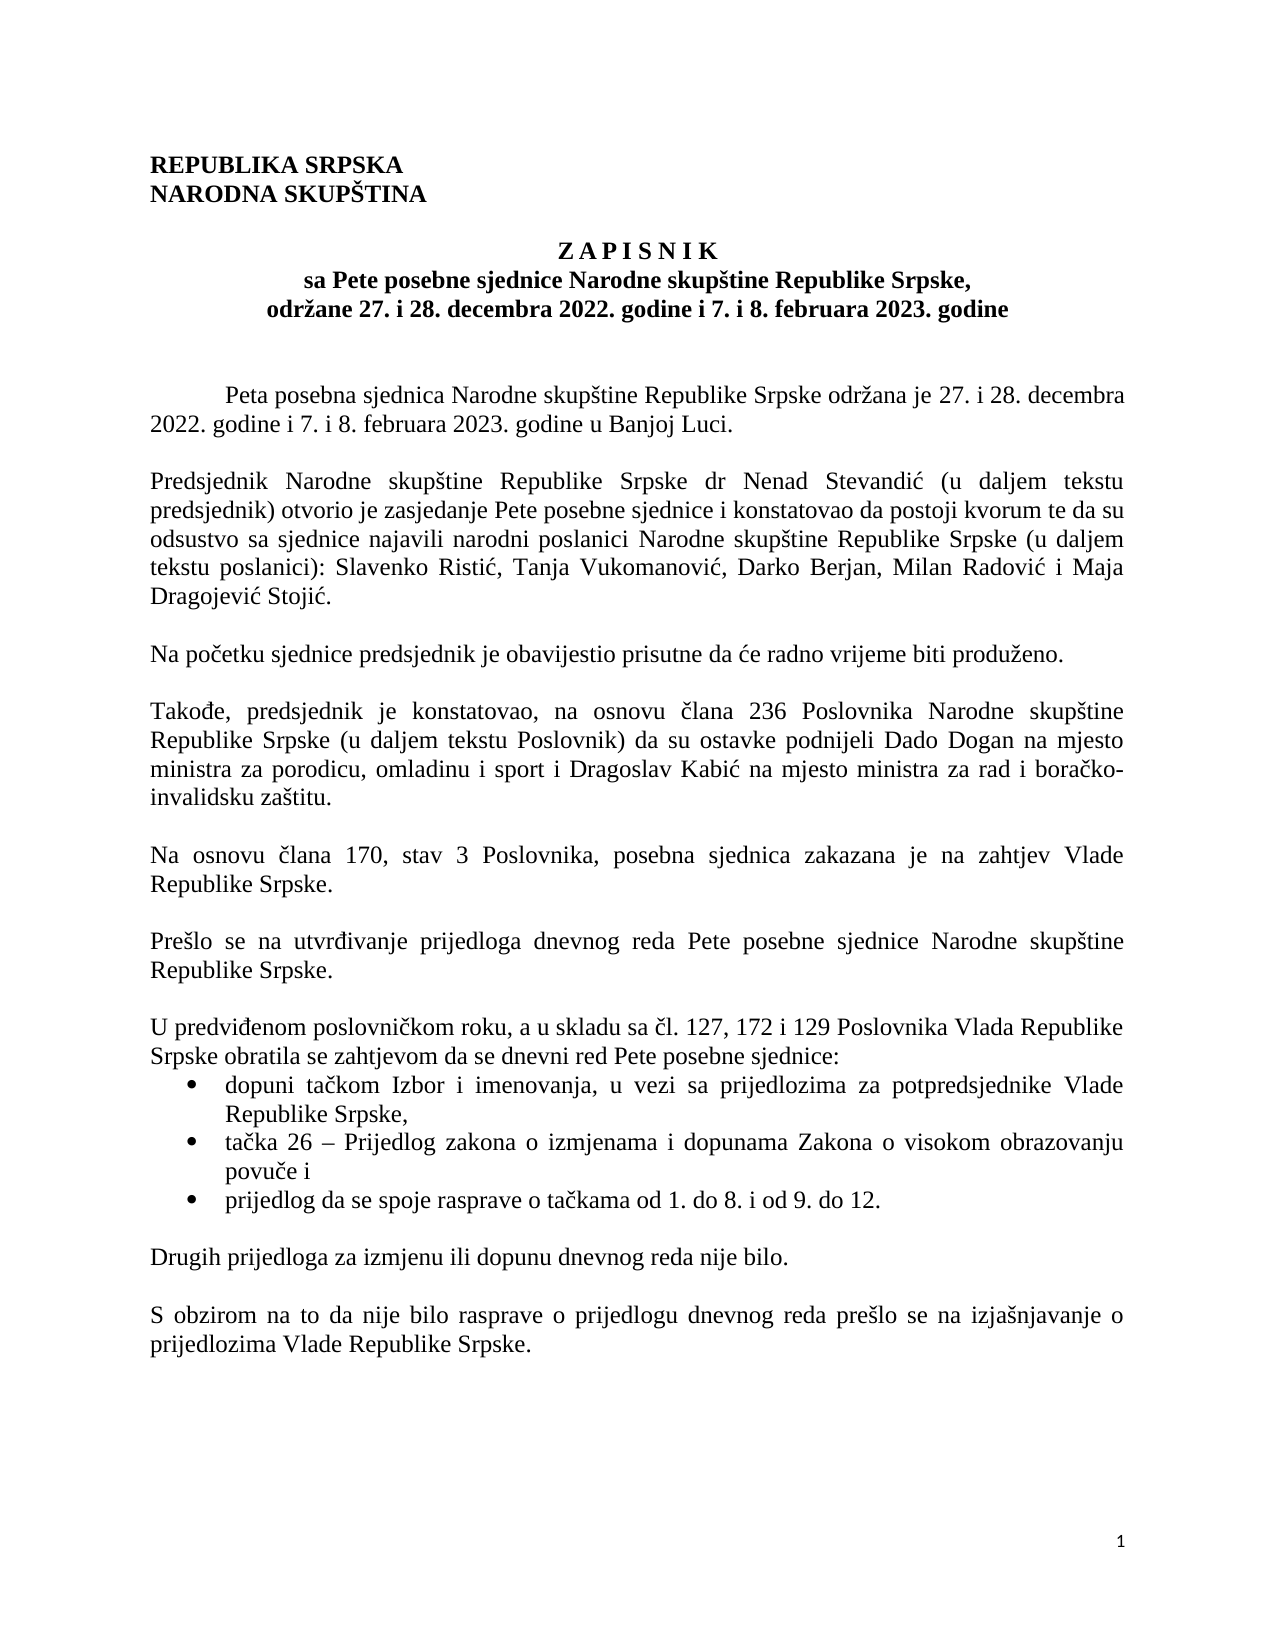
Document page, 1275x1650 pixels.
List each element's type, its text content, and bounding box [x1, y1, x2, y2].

text NARODNA SKUPŠTINA [150, 179, 1125, 207]
text Prešlo se na utvrđivanje prijedloga dnevnog reda Pete posebne sjednice Narodne skupštine Republike Srpske. [150, 926, 1125, 984]
text Predsjednik Narodne skupštine Republike Srpske dr Nenad Stevandić (u daljem tekstu predsjednik) otvorio je zasjedanje Pete posebne sjednice i konstatovao da postoji kvorum te da su odsustvo sa sjednice najavili narodni poslanici Narodne skupštine Republike Srpske (u daljem tekstu poslanici): Slavenko Ristić, Tanja Vukomanović, Darko Berjan, Milan Radović i Maja Dragojević Stojić. [150, 466, 1125, 610]
text Na osnovu člana 170, stav 3 Poslovnika, posebna sjednica zakazana je na zahtjev Vlade Republike Srpske. [150, 840, 1125, 897]
list tačka 26 – Prijedlog zakona o izmjenama i dopunama Zakona o visokom obrazovanju povuče i [187, 1127, 1125, 1185]
text U predviđenom poslovničkom roku, a u skladu sa čl. 127, 172 i 129 Poslovnika Vlada Republike Srpske obratila se zahtjevom da se dnevni red Pete posebne sjednice: [150, 1012, 1125, 1070]
list dopuni tačkom Izbor i imenovanja, u vezi sa prijedlozima za potpredsjednike Vlade Republike Srpske, [187, 1070, 1125, 1127]
text sa Pete posebne sjednice Narodne skupštine Republike Srpske, [150, 265, 1125, 294]
text Z A P I S N I K [150, 236, 1125, 265]
text Drugih prijedloga za izmjenu ili dopunu dnevnog reda nije bilo. [150, 1242, 1125, 1271]
text održane 27. i 28. decembra 2022. godine i 7. i 8. februara 2023. godine [150, 294, 1125, 322]
text S obzirom na to da nije bilo rasprave o prijedlogu dnevnog reda prešlo se na izjašnjavanje o prijedlozima Vlade Republike Srpske. [150, 1300, 1125, 1357]
text Na početku sjednice predsjednik je obavijestio prisutne da će radno vrijeme biti produženo. [150, 639, 1125, 667]
text Takođe, predsjednik je konstatovao, na osnovu člana 236 Poslovnika Narodne skupštine Republike Srpske (u daljem tekstu Poslovnik) da su ostavke podnijeli Dado Dogan na mjesto ministra za porodicu, omladinu i sport i Dragoslav Kabić na mjesto ministra za rad i boračko-invalidsku zaštitu. [150, 696, 1125, 811]
list prijedlog da se spoje rasprave o tačkama od 1. do 8. i od 9. do 12. [187, 1185, 1125, 1214]
text REPUBLIKA SRPSKA [150, 150, 1125, 179]
text Peta posebna sjednica Narodne skupštine Republike Srpske održana je 27. i 28. decembra 2022. godine i 7. i 8. februara 2023. godine u Banjoj Luci. [150, 380, 1125, 437]
